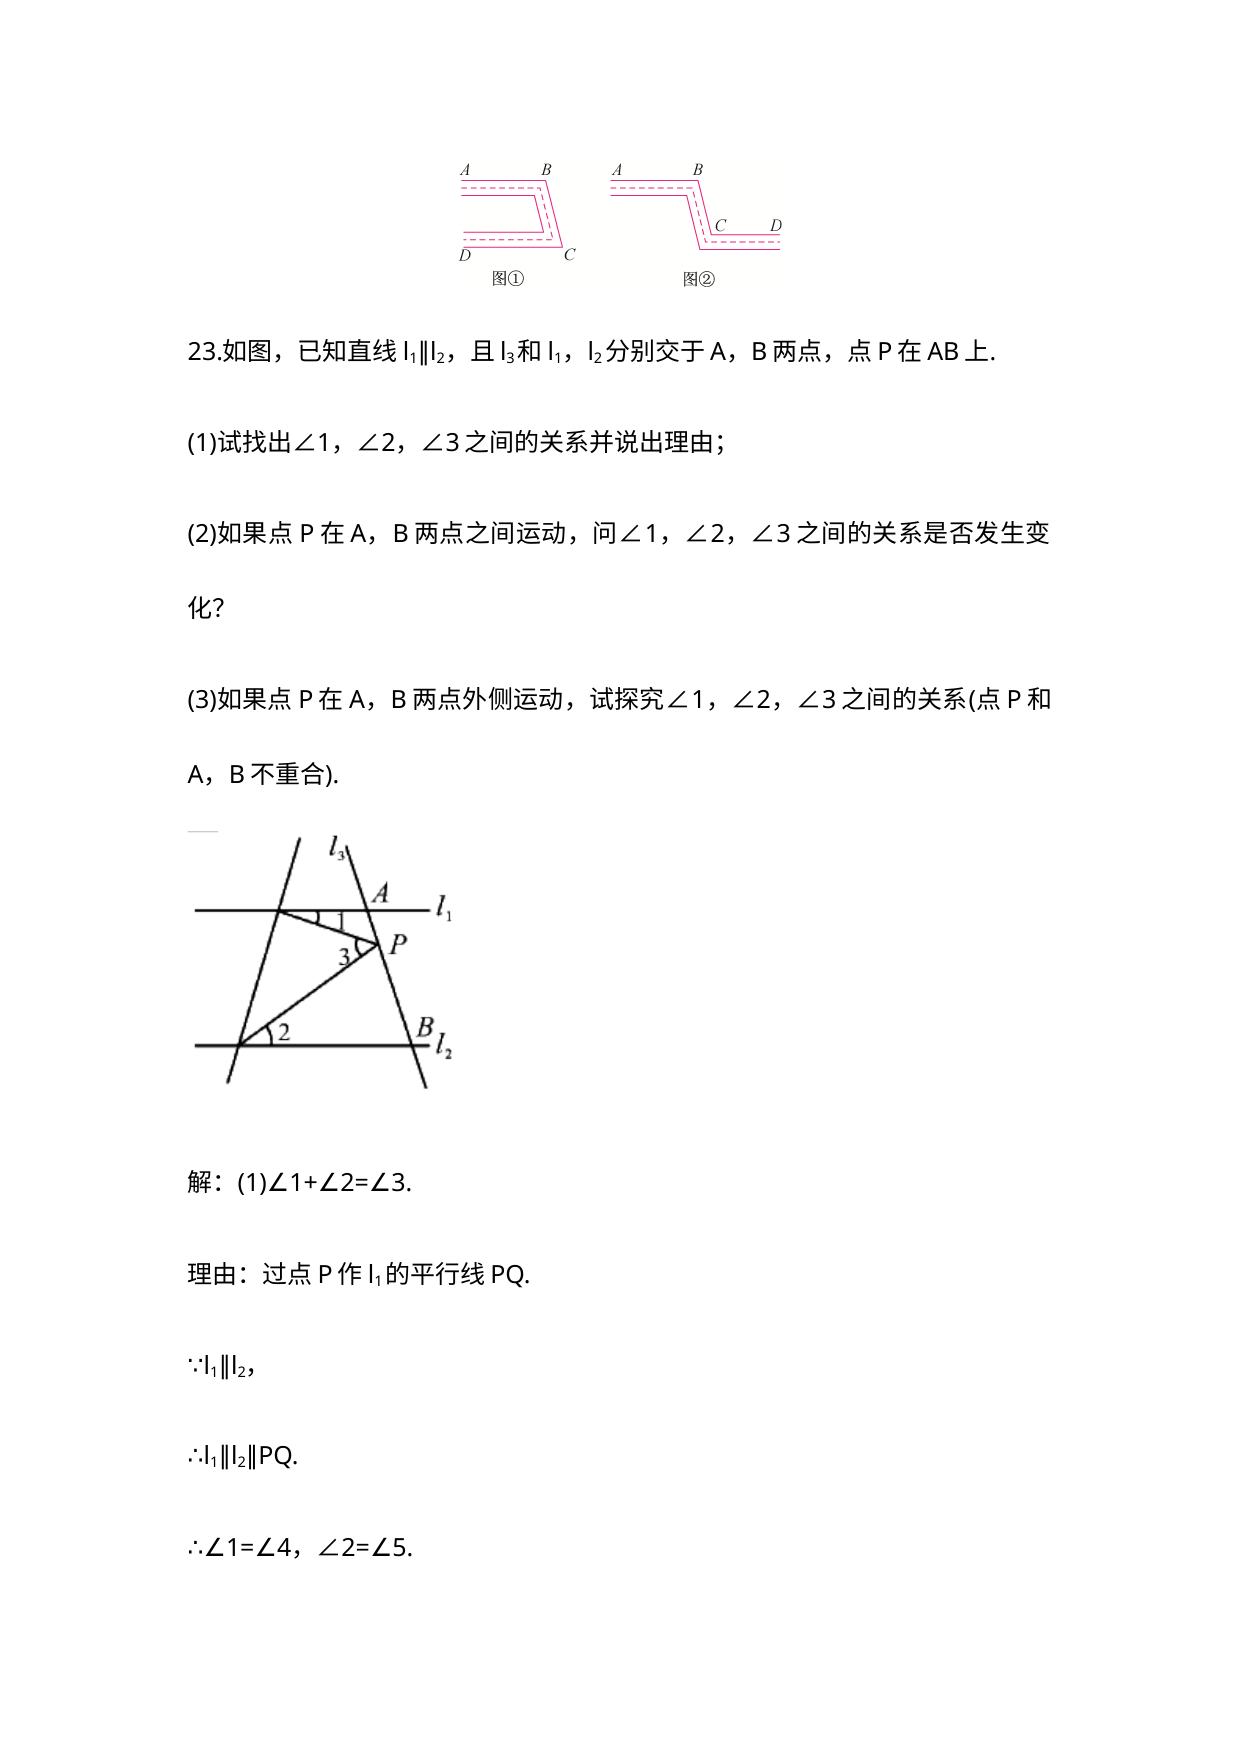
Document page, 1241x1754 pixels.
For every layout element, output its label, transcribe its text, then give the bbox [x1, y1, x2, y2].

text (2)如果点P在A，B两点之间运动，问∠1，∠2，∠3之间的关系是否发生变化？ [187, 499, 1053, 639]
text ∴∠1=∠4，∠2=∠5. [187, 1513, 1053, 1578]
text ∴l1∥l2∥PQ. [187, 1422, 1053, 1487]
text 23.如图，已知直线l1∥l2，且l3和l1，l2分别交于A，B两点，点P在AB上. [187, 317, 1053, 382]
picture [458, 162, 782, 288]
text 理由：过点P作l1的平行线PQ. [187, 1240, 1053, 1305]
text ∵l1∥l2， [187, 1331, 1053, 1396]
text (3)如果点P在A，B两点外侧运动，试探究∠1，∠2，∠3之间的关系(点P和A，B不重合). [187, 665, 1053, 805]
picture [187, 831, 452, 1097]
text 解：(1)∠1+∠2=∠3. [187, 1148, 1053, 1213]
text (1)试找出∠1，∠2，∠3之间的关系并说出理由； [187, 408, 1053, 473]
